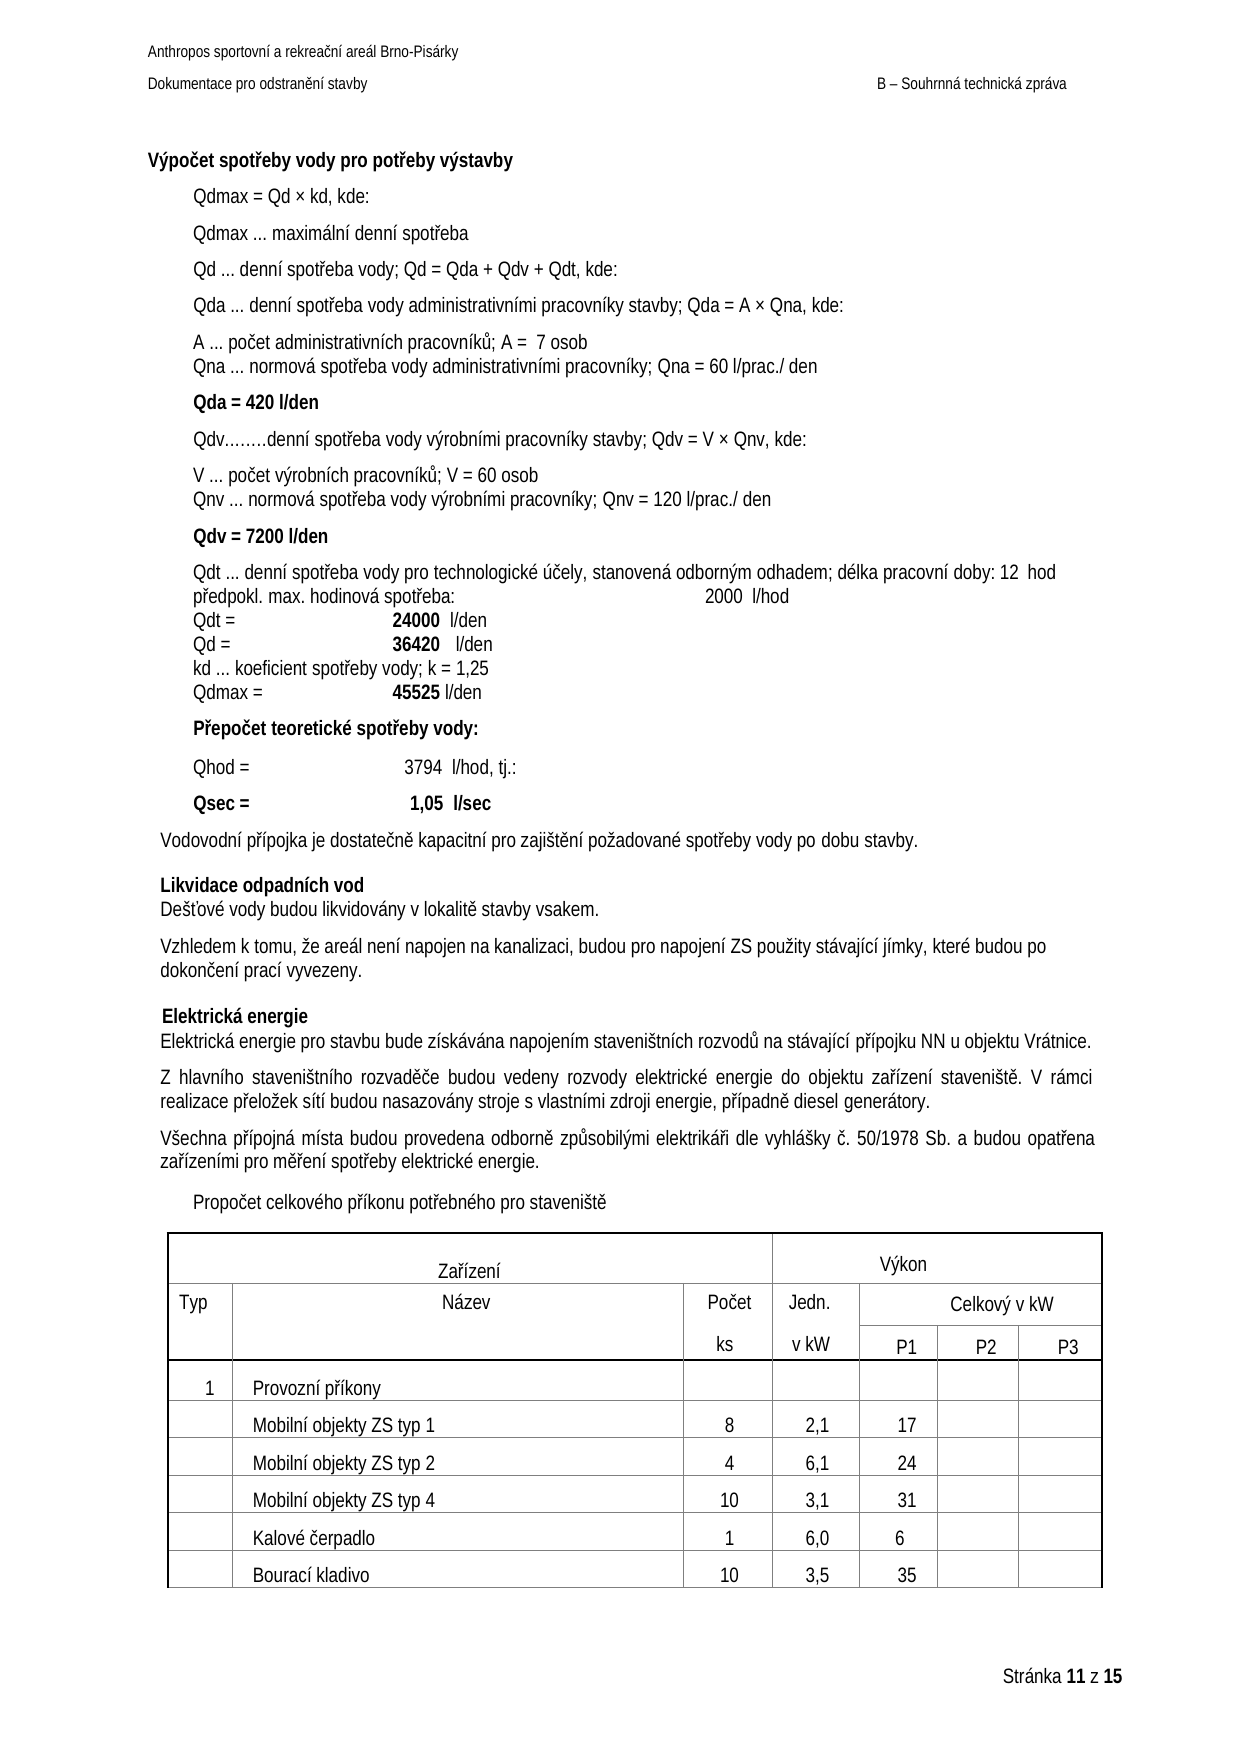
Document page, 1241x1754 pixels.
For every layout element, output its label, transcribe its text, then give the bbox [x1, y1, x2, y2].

table_cell [938, 1476, 1018, 1512]
table_cell 24 [860, 1438, 937, 1475]
table_cell [773, 1361, 859, 1400]
text Qd = 36420 l/den [193, 632, 1122, 656]
table_cell 6,0 [773, 1513, 859, 1550]
table_cell 8 [684, 1401, 772, 1437]
table_cell Název [233, 1284, 683, 1359]
table_cell P1 [860, 1326, 937, 1359]
table_cell Mobilní objekty ZS typ 4 [233, 1476, 683, 1512]
table_cell Počet ks [684, 1284, 772, 1359]
table_header Výkon [773, 1234, 1101, 1283]
table_cell [169, 1551, 232, 1587]
text předpokl. max. hodinová spotřeba: 2000 l/hod [193, 584, 886, 608]
table_cell 10 [684, 1551, 772, 1587]
table_cell 2,1 [773, 1401, 859, 1437]
table_cell 35 [860, 1551, 937, 1587]
table_cell [169, 1401, 232, 1437]
table_cell 3,1 [773, 1476, 859, 1512]
table_cell Mobilní objekty ZS typ 1 [233, 1401, 683, 1437]
text kd ... koeficient spotřeby vody; k = 1,25 [193, 656, 916, 680]
text Qdv = 7200 l/den [193, 524, 1122, 548]
text Z hlavního staveništního rozvaděče budou vedeny rozvody elektrické energie do objektu zařízení staveniště. V rámci realizace přeložek sítí budou nasazovány stroje s vlastními zdroji energie, případně diesel generátory. [160, 1065, 1094, 1113]
text Qdmax = 45525 l/den [193, 680, 916, 704]
text Qda ... denní spotřeba vody administrativními pracovníky stavby; Qda = A × Qna, kde: [193, 293, 1122, 317]
text Propočet celkového příkonu potřebného pro staveniště [193, 1190, 1122, 1214]
table_cell Jedn. v kW [773, 1284, 859, 1359]
table_cell [938, 1513, 1018, 1550]
text Dešťové vody budou likvidovány v lokalitě stavby vsakem. [160, 897, 1091, 921]
table_cell 1 [169, 1361, 232, 1400]
text Qdt = 24000 l/den [193, 608, 680, 632]
text Qd ... denní spotřeba vody; Qd = Qda + Qdv + Qdt, kde: [193, 257, 1122, 281]
table_cell [169, 1438, 232, 1475]
table_cell 17 [860, 1401, 937, 1437]
subtitle Elektrická energie [148, 1004, 1122, 1028]
subtitle Likvidace odpadních vod [160, 873, 1122, 897]
table_cell P2 [938, 1326, 1018, 1359]
table_cell [938, 1361, 1018, 1400]
table_header Zařízení [169, 1234, 772, 1283]
table_cell 3,5 [773, 1551, 859, 1587]
text V ... počet výrobních pracovníků; V = 60 osob [193, 463, 1122, 487]
text Všechna přípojná místa budou provedena odborně způsobilými elektrikáři dle vyhlášky č. 50/1978 Sb. a budou opatřena zařízeními pro měření spotřeby elektrické energie. [160, 1126, 1097, 1173]
text Vzhledem k tomu, že areál není napojen na kanalizaci, budou pro napojení ZS použity stávající jímky, které budou po dokončení prací vyvezeny. [160, 934, 1122, 982]
text Přepočet teoretické spotřeby vody: [193, 716, 1122, 740]
table_cell Celkový v kW [860, 1284, 1101, 1325]
table_cell Provozní příkony [233, 1361, 683, 1400]
table_cell [169, 1476, 232, 1512]
table_cell [860, 1361, 937, 1400]
text Elektrická energie pro stavbu bude získávána napojením staveništních rozvodů na stávající přípojku NN u objektu Vrátnice. [160, 1029, 1105, 1053]
table_cell [1019, 1476, 1101, 1512]
table_cell [169, 1513, 232, 1550]
table_cell [1019, 1438, 1101, 1475]
table_cell [938, 1401, 1018, 1437]
table_cell Bourací kladivo [233, 1551, 683, 1587]
table_cell 1 [684, 1513, 772, 1550]
table_cell [938, 1438, 1018, 1475]
text Qda = 420 l/den [193, 390, 1122, 414]
text Qhod = 3794 l/hod, tj.: [193, 755, 1122, 779]
table_cell [938, 1551, 1018, 1587]
text Qdt ... denní spotřeba vody pro technologické účely, stanovená odborným odhadem; délka pracovní doby: 12 hod [193, 560, 1137, 584]
text Qdv denní spotřeba vody výrobními pracovníky stavby; Qdv = V × Qnv, kde: [193, 427, 1122, 451]
table_cell Kalové čerpadlo [233, 1513, 683, 1550]
table_cell [684, 1361, 772, 1400]
table_cell P3 [1019, 1326, 1101, 1359]
text Qna ... normová spotřeba vody administrativními pracovníky; Qna = 60 l/prac./ den [193, 354, 1122, 378]
table_cell 10 [684, 1476, 772, 1512]
table_cell 31 [860, 1476, 937, 1512]
text Qdmax ... maximální denní spotřeba [193, 221, 1122, 244]
text Qnv ... normová spotřeba vody výrobními pracovníky; Qnv = 120 l/prac./ den [193, 487, 1122, 511]
table_cell [1019, 1513, 1101, 1550]
table_cell 4 [684, 1438, 772, 1475]
table_cell 6 [860, 1513, 937, 1550]
text Vodovodní přípojka je dostatečně kapacitní pro zajištění požadované spotřeby vody po dobu stavby. [160, 828, 1088, 852]
table_cell Mobilní objekty ZS typ 2 [233, 1438, 683, 1475]
text Qsec = 1,05 l/sec [193, 791, 1122, 815]
table_cell [1019, 1361, 1101, 1400]
subtitle Výpočet spotřeby vody pro potřeby výstavby [148, 148, 1122, 172]
table_cell [1019, 1551, 1101, 1587]
text A ... počet administrativních pracovníků; A = 7 osob [193, 330, 920, 354]
table_cell 6,1 [773, 1438, 859, 1475]
table_cell [1019, 1401, 1101, 1437]
text Qdmax = Qd × kd, kde: [193, 184, 1122, 208]
table_cell Typ [169, 1284, 232, 1359]
